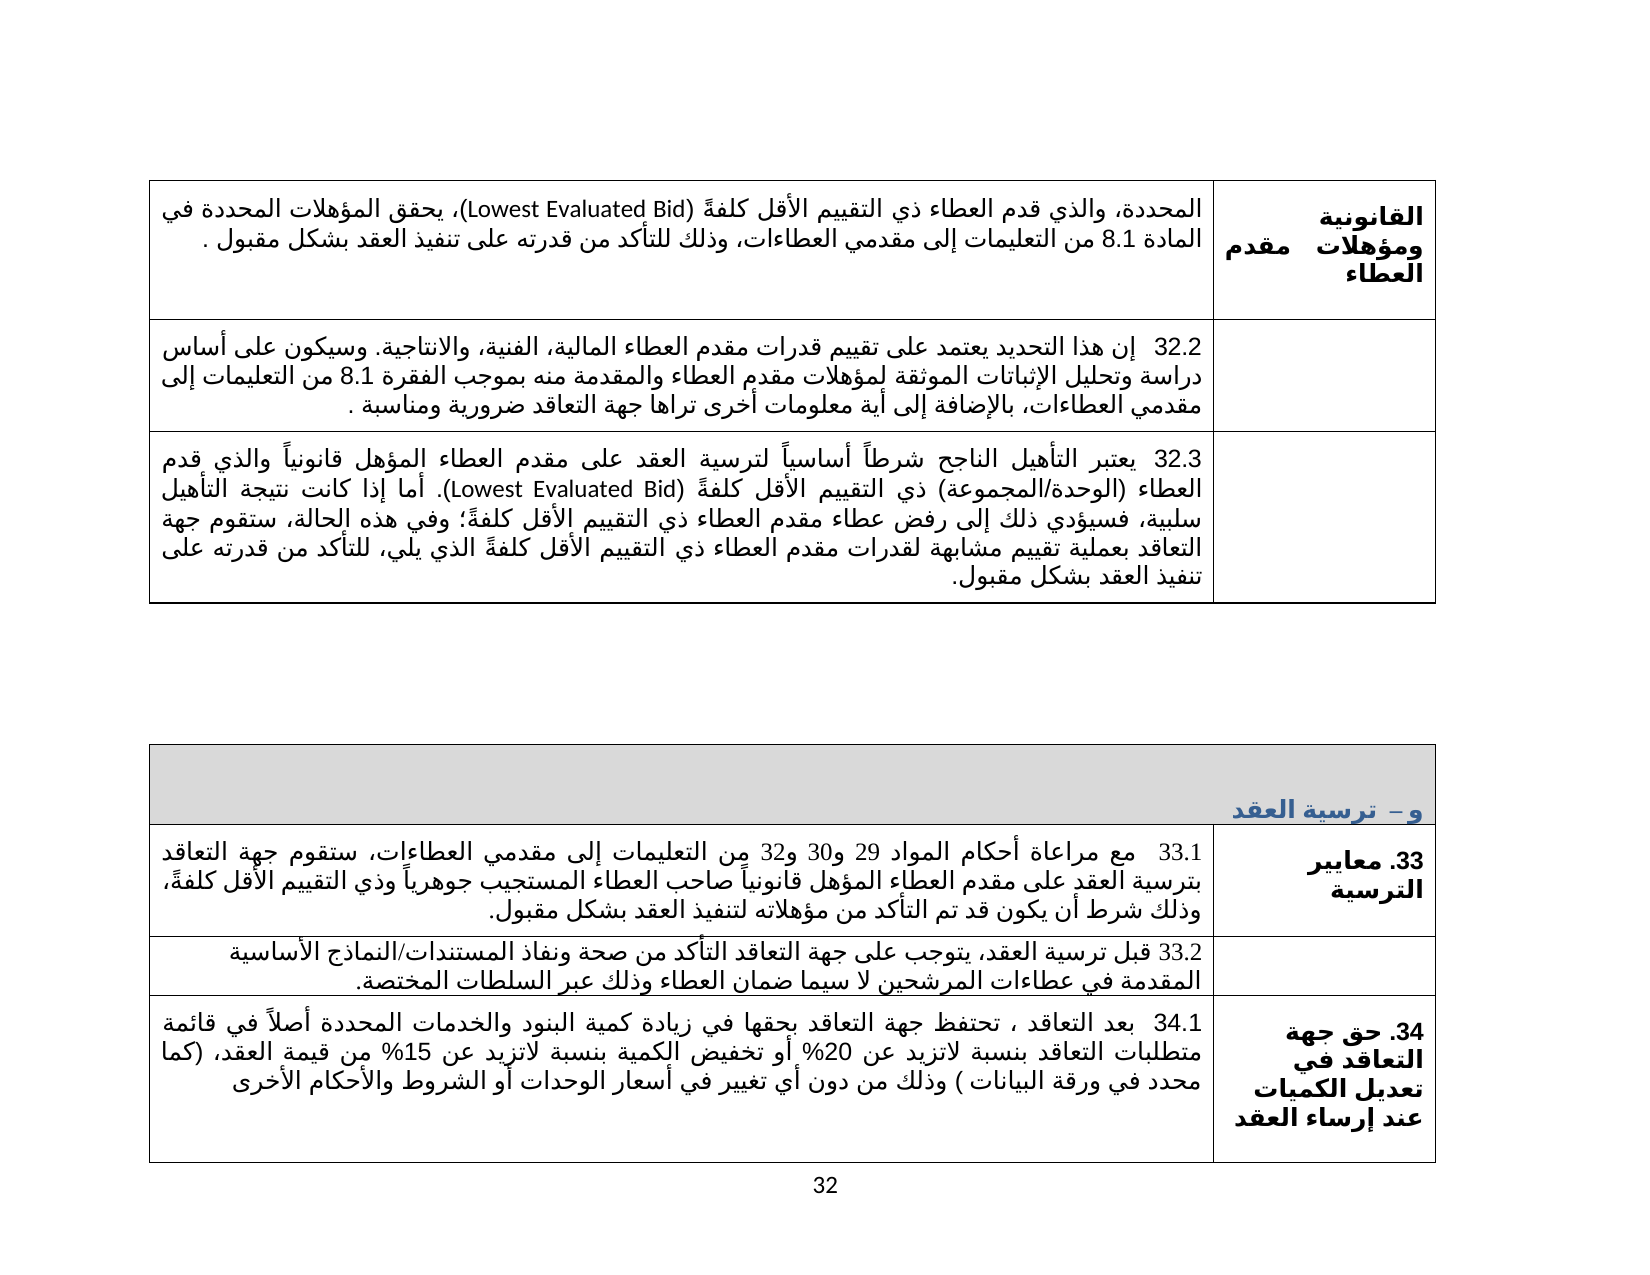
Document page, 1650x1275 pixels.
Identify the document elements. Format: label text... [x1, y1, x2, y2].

table_cell 34. حق جهة التعاقد في تعديل الكميات عند إرساء العقد [1214, 996, 1435, 1162]
table_cell 33.1 مع مراعاة أحكام المواد 29 و30 و32 من التعليمات إلى مقدمي العطاءات، ستقوم جهة التعاقد بترسية العقد على مقدم العطاء المؤهل قانونياً صاحب العطاء المستجيب جوهرياً وذي التقييم الأقل كلفةً، وذلك شرط أن يكون قد تم التأكد من مؤهلاته لتنفيذ العقد بشكل مقبول. [150, 825, 1213, 936]
table_cell 33.2 قبل ترسية العقد، يتوجب على جهة التعاقد التأكد من صحة ونفاذ المستندات/النماذج الأساسية المقدمة في عطاءات المرشحين لا سيما ضمان العطاء وذلك عبر السلطات المختصة. [150, 937, 1213, 995]
table_header و – ترسية العقد [150, 745, 1435, 824]
table_cell 33. معايير الترسية [1214, 825, 1435, 936]
table_cell [1214, 432, 1435, 602]
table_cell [1214, 181, 1435, 319]
table_cell [1214, 320, 1435, 431]
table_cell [150, 181, 1213, 319]
table_cell 32.2 إن هذا التحديد يعتمد على تقييم قدرات مقدم العطاء المالية، الفنية، والانتاجية. وسيكون على أساس دراسة وتحليل الإثباتات الموثقة لمؤهلات مقدم العطاء والمقدمة منه بموجب الفقرة 8.1 من التعليمات إلى مقدمي العطاءات، بالإضافة إلى أية معلومات أخرى تراها جهة التعاقد ضرورية ومناسبة . [150, 320, 1213, 431]
table_cell [1214, 937, 1435, 995]
table_cell 32.3 يعتبر التأهيل الناجح شرطاً أساسياً لترسية العقد على مقدم العطاء المؤهل قانونياً والذي قدم العطاء (الوحدة/المجموعة) ذي التقييم الأقل كلفةً (Lowest Evaluated Bid). أما إذا كانت نتيجة التأهيل سلبية، فسيؤدي ذلك إلى رفض عطاء مقدم العطاء ذي التقييم الأقل كلفةً؛ وفي هذه الحالة، ستقوم جهة التعاقد بعملية تقييم مشابهة لقدرات مقدم العطاء ذي التقييم الأقل كلفةً الذي يلي، للتأكد من قدرته على تنفيذ العقد بشكل مقبول. [150, 432, 1213, 602]
table_cell 34.1 بعد التعاقد ، تحتفظ جهة التعاقد بحقها في زيادة كمية البنود والخدمات المحددة أصلاً في قائمة متطلبات التعاقد بنسبة لاتزيد عن 20% أو تخفيض الكمية بنسبة لاتزيد عن 15% من قيمة العقد، (كما محدد في ورقة البيانات ) وذلك من دون أي تغيير في أسعار الوحدات أو الشروط والأحكام الأخرى [150, 996, 1213, 1162]
